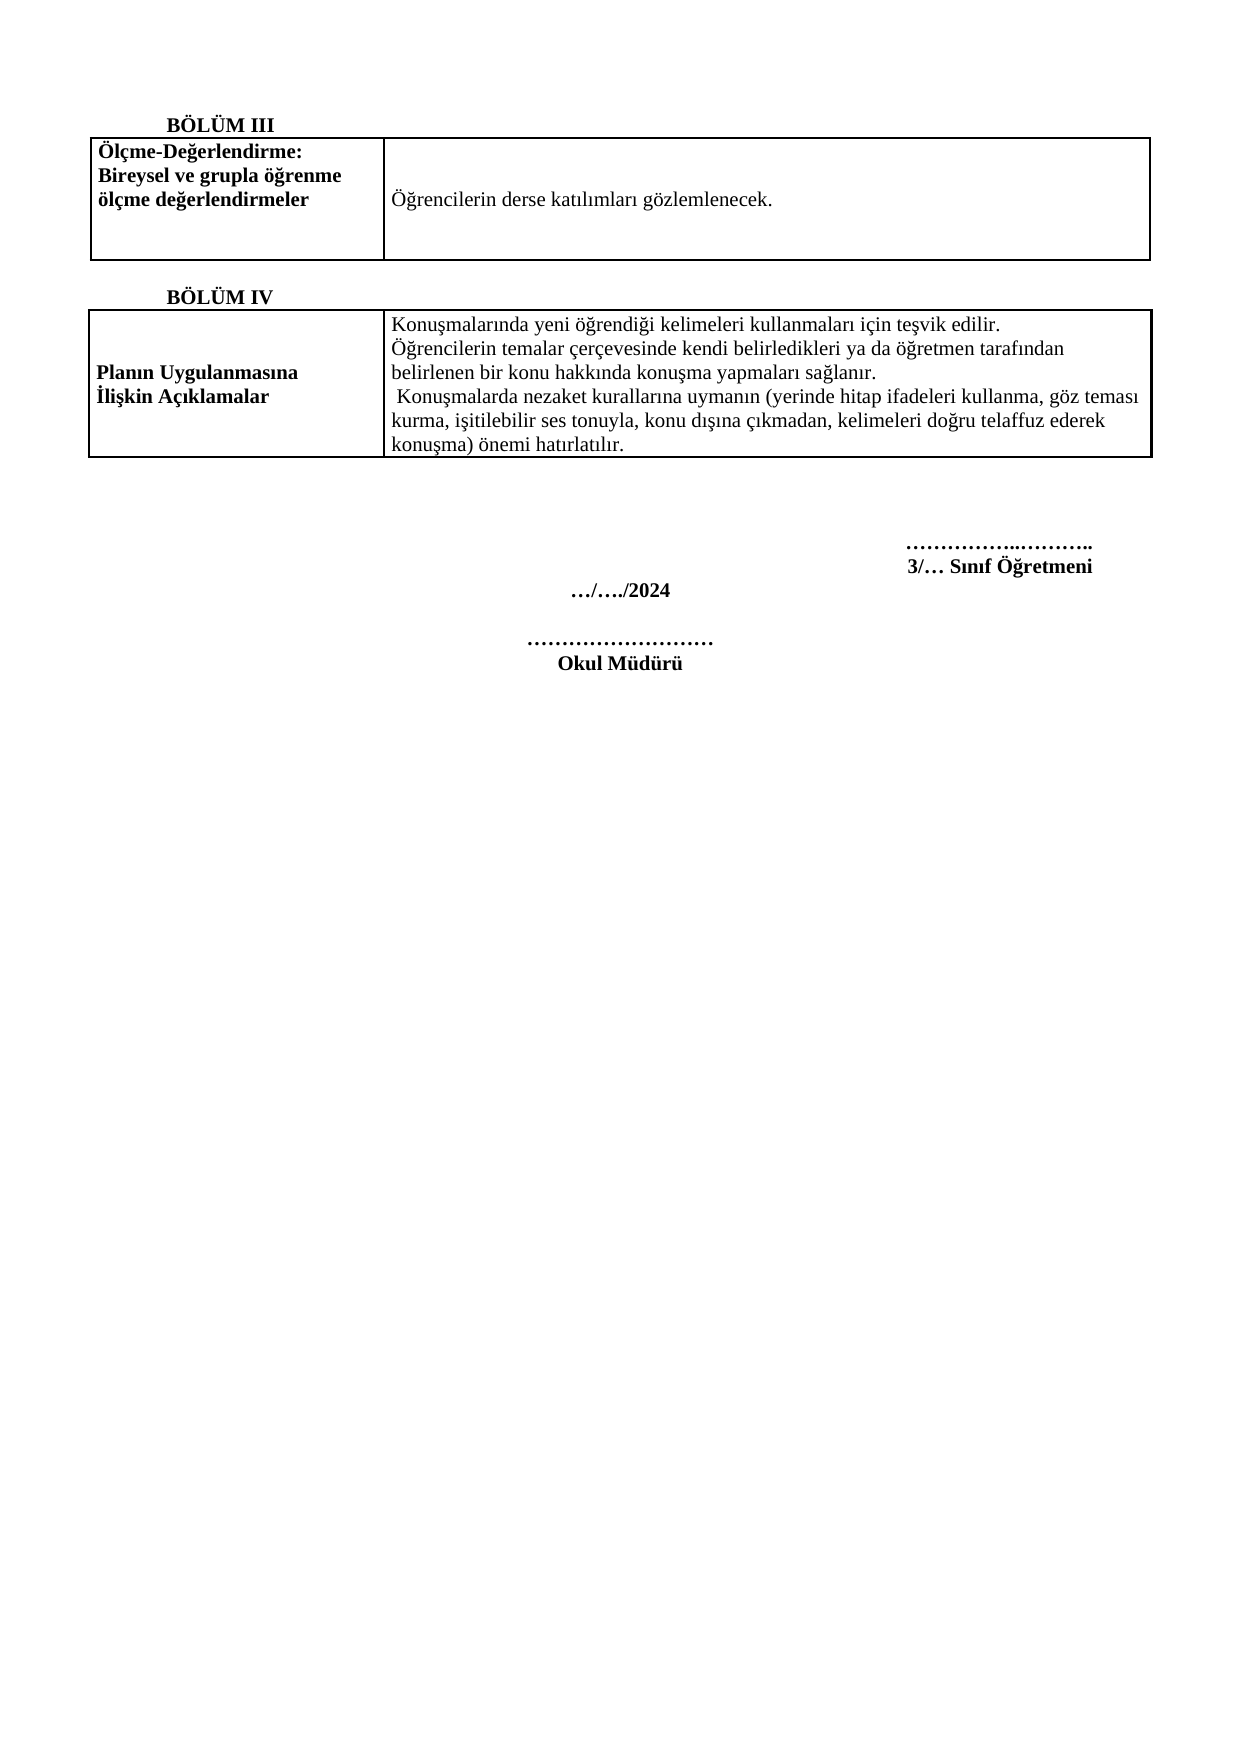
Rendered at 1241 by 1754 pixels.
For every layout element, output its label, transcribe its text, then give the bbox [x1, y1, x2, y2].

text 3/… Sınıf Öğretmeni [148, 554, 1092, 578]
text ……………………… [148, 626, 1092, 650]
text Okul Müdürü [148, 650, 1092, 674]
subtitle BÖLÜM III [148, 113, 1092, 137]
table_header Konuşmalarında yeni öğrendiği kelimeleri kullanmaları için teşvik edilir. Öğrencilerin temalar çerçevesinde kendi belirledikleri ya da öğretmen tarafından belirlenen bir konu hakkında konuşma yapmaları sağlanır. Konuşmalarda nezaket kurallarına uymanın (yerinde hitap ifadeleri kullanma, göz teması kurma, işitilebilir ses tonuyla, konu dışına çıkmadan, kelimeleri doğru telaffuz ederek konuşma) önemi hatırlatılır. [385, 311, 1150, 456]
table_header Ölçme-Değerlendirme: Bireysel ve grupla öğrenme ölçme değerlendirmeler [92, 139, 383, 259]
subtitle BÖLÜM IV [148, 285, 1092, 309]
text ……………..……….. [148, 530, 1092, 554]
table_header Öğrencilerin derse katılımları gözlemlenecek. [385, 139, 1149, 259]
text …/…./2024 [148, 578, 1092, 602]
table_header Planın Uygulanmasına İlişkin Açıklamalar [90, 311, 383, 456]
